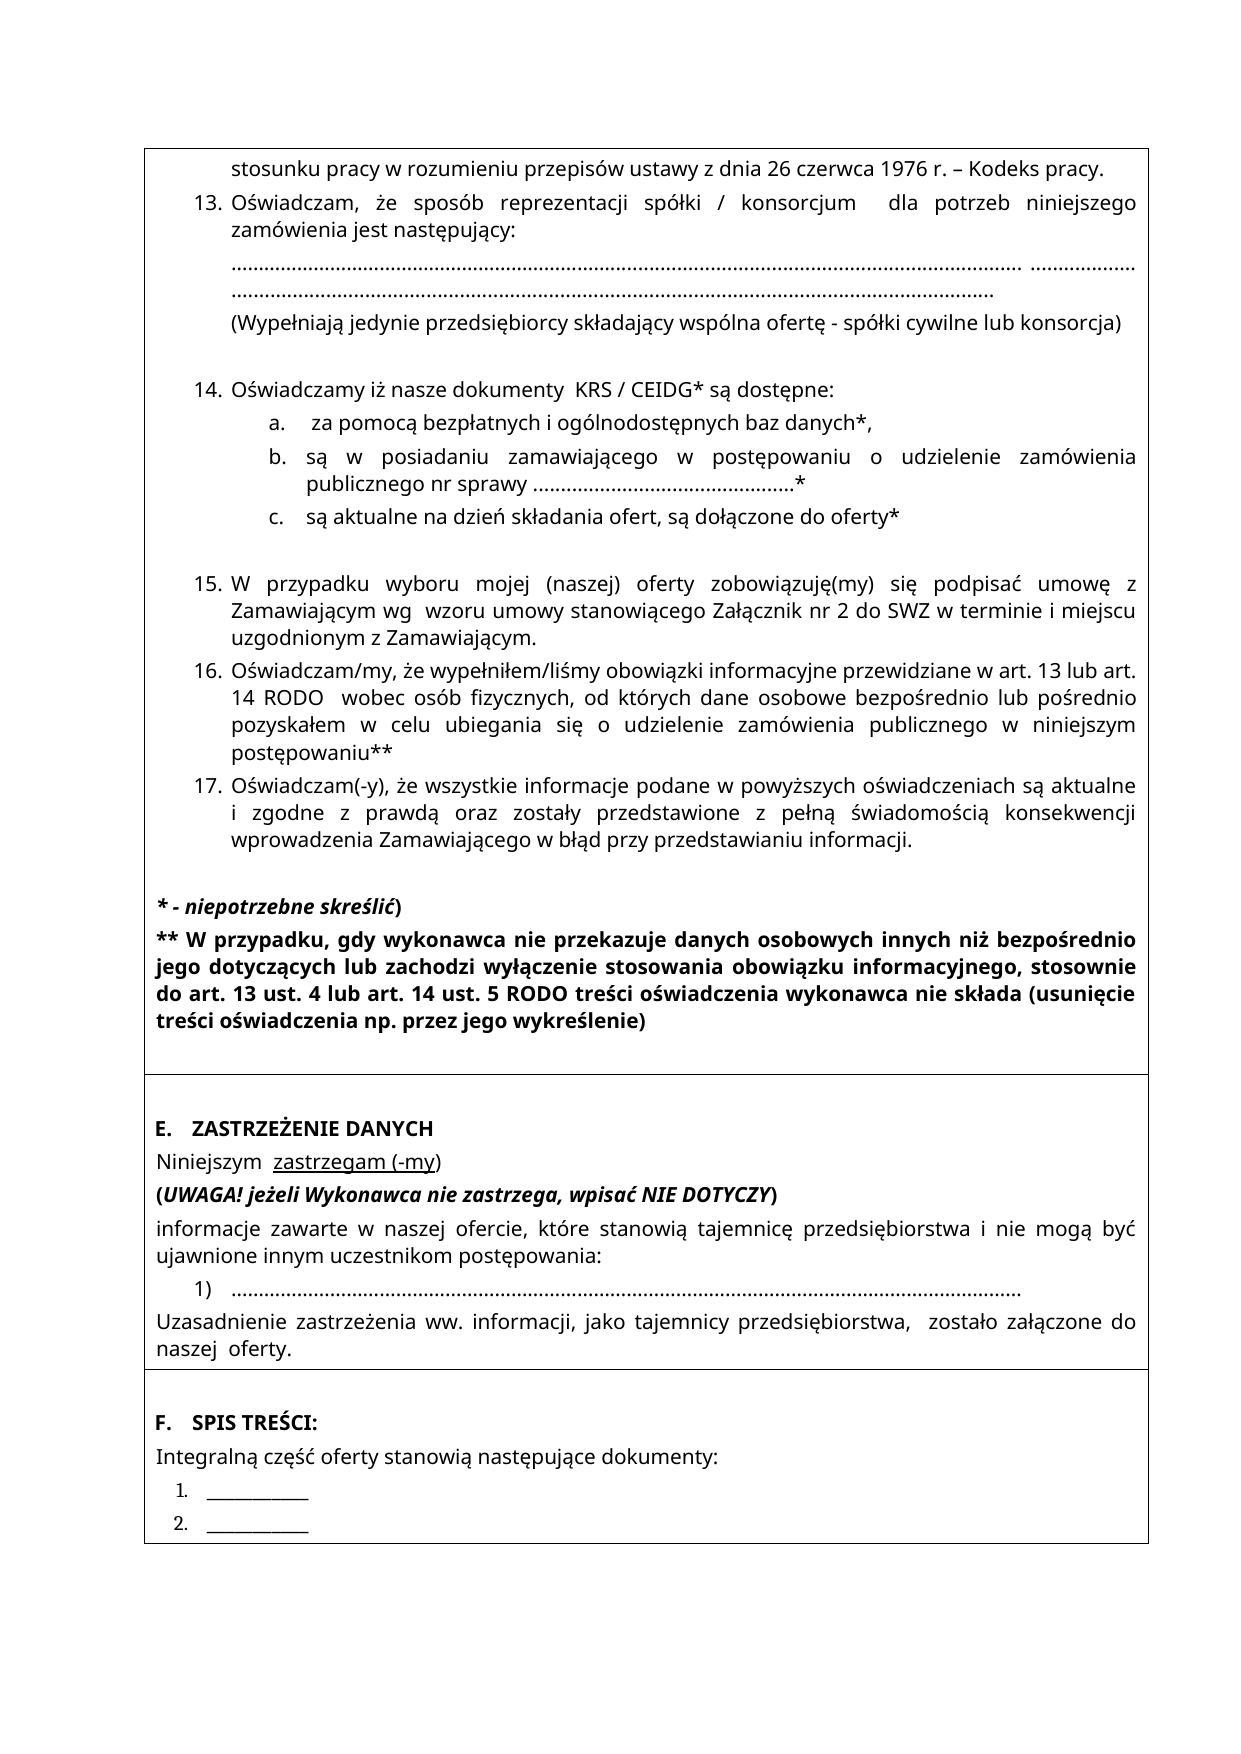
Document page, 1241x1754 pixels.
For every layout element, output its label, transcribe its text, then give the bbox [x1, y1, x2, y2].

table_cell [145, 149, 1148, 1074]
table_cell ZASTRZEŻENIE DANYCH Niniejszym zastrzegam (-my) (UWAGA! jeżeli Wykonawca nie zastrzega, wpisać NIE DOTYCZY) informacje zawarte w naszej ofercie, które stanowią tajemnicę przedsiębiorstwa i nie mogą być ujawnione innym uczestnikom postępowania: ……………………………………………………………………………………………………………………………… Uzasadnienie zastrzeżenia ww. informacji, jako tajemnicy przedsiębiorstwa, zostało załączone do naszej oferty. [145, 1075, 1148, 1368]
table_cell SPIS TREŚCI: Integralną część oferty stanowią następujące dokumenty: ___________ ___________ [145, 1370, 1148, 1542]
